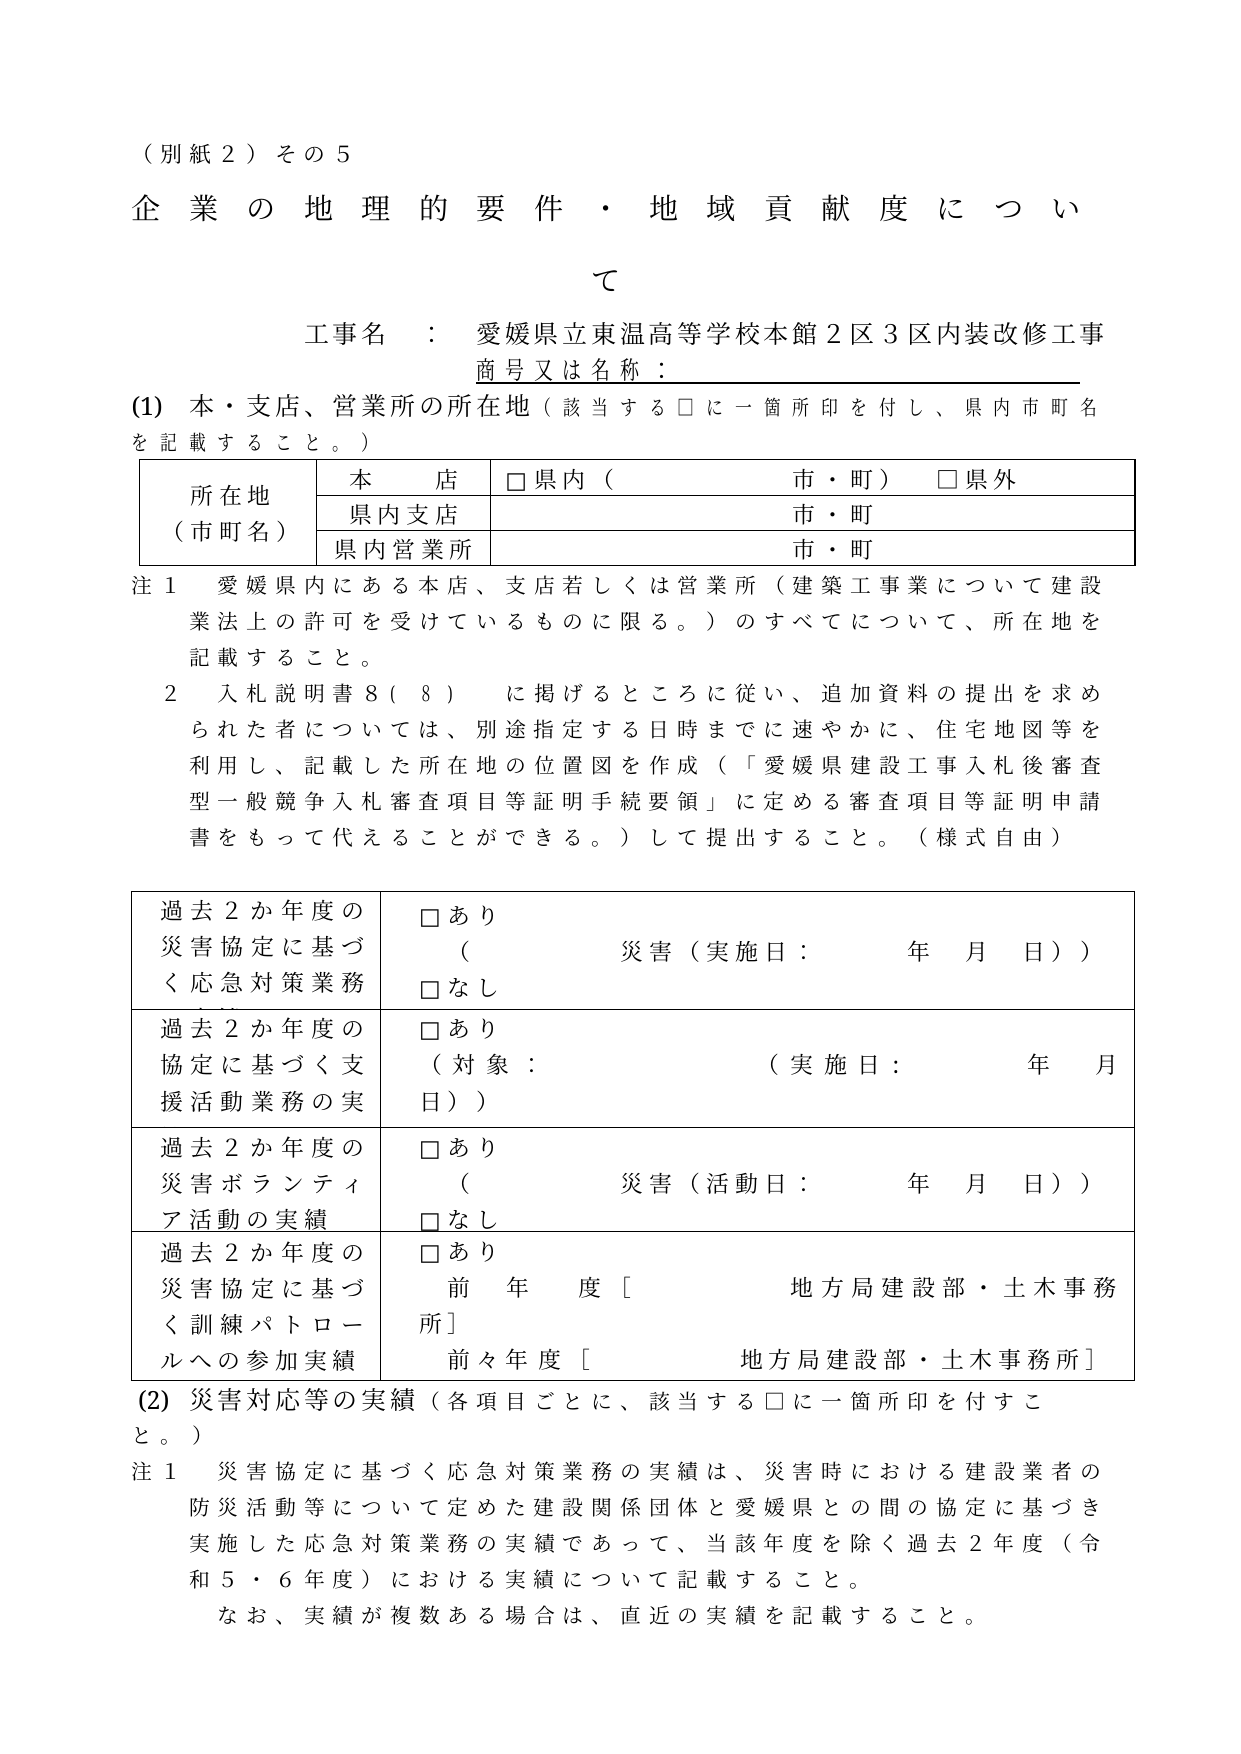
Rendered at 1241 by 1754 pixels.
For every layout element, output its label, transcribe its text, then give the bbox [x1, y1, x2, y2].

table_cell □あり 前年度［ 地方局建設部・土木事務所］ 前々年度［ 地方局建設部・土木事務所］ □なし [381, 1232, 1134, 1379]
table_cell 過去２か年度の協定に基づく支援活動業務の実績 [132, 1010, 380, 1127]
table_cell 市・町 [491, 531, 1134, 565]
table_header 本 店 [317, 460, 490, 494]
table_cell 過去２か年度の災害協定に基づく訓練パトロールへの参加実績 [132, 1232, 380, 1379]
table_header 所在地 （市町名） [140, 460, 316, 565]
table_header □県内（ 市・町） □県外 [491, 460, 1134, 494]
text ２ 入札説明書８(８)に掲げるところに従い、追加資料の提出を求められた者については、別途指定する日時までに速やかに、住宅地図等を利用し、記載した所在地の位置図を作成（「愛媛県建設工事入札後審査型一般競争入札審査項目等証明手続要領」に定める審査項目等証明申請書をもって代えることができる。）して提出すること。（様式自由） [131, 674, 1109, 855]
text 工事名 ： 愛媛県立東温高等学校本館２区３区内装改修工事 [131, 315, 1109, 351]
table_cell 県内支店 [317, 496, 490, 530]
text (1)本・支店、営業所の所在地（該当する□に一箇所印を付し、県内市町名を記載すること。） [131, 387, 1109, 459]
text （別紙２）その５ [131, 135, 1109, 171]
table_cell 市・町 [491, 496, 1134, 530]
text 商号又は名称： [131, 351, 1109, 387]
table_cell □あり （対象： （実施日: 年 月 日）） □なし [381, 1010, 1134, 1127]
table_header 過去２か年度の 災害協定に基づく応急対策業務の実績 [132, 892, 380, 1009]
table_cell 過去２か年度の 災害ボランティア活動の実績 [132, 1128, 380, 1231]
table_header □あり （ 災害（実施日： 年 月 日）） □なし [381, 892, 1134, 1009]
text 注１ 災害協定に基づく応急対策業務の実績は、災害時における建設業者の防災活動等について定めた建設関係団体と愛媛県との間の協定に基づき実施した応急対策業務の実績であって、当該年度を除く過去２年度（令和５・６年度）における実績について記載すること。 [131, 1453, 1109, 1597]
text 注１ 愛媛県内にある本店、支店若しくは営業所（建築工事業について建設業法上の許可を受けているものに限る。）のすべてについて、所在地を記載すること。 [131, 566, 1109, 674]
text (2)災害対応等の実績（各項目ごとに、該当する□に一箇所印を付すこと。） [131, 1381, 1109, 1453]
text なお、実績が複数ある場合は、直近の実績を記載すること。 [131, 1597, 1109, 1633]
table_cell □あり （ 災害（活動日： 年 月 日）） □なし [381, 1128, 1134, 1231]
text 企業の地理的要件・地域貢献度について [131, 171, 1109, 315]
table_cell 県内営業所 [317, 531, 490, 565]
